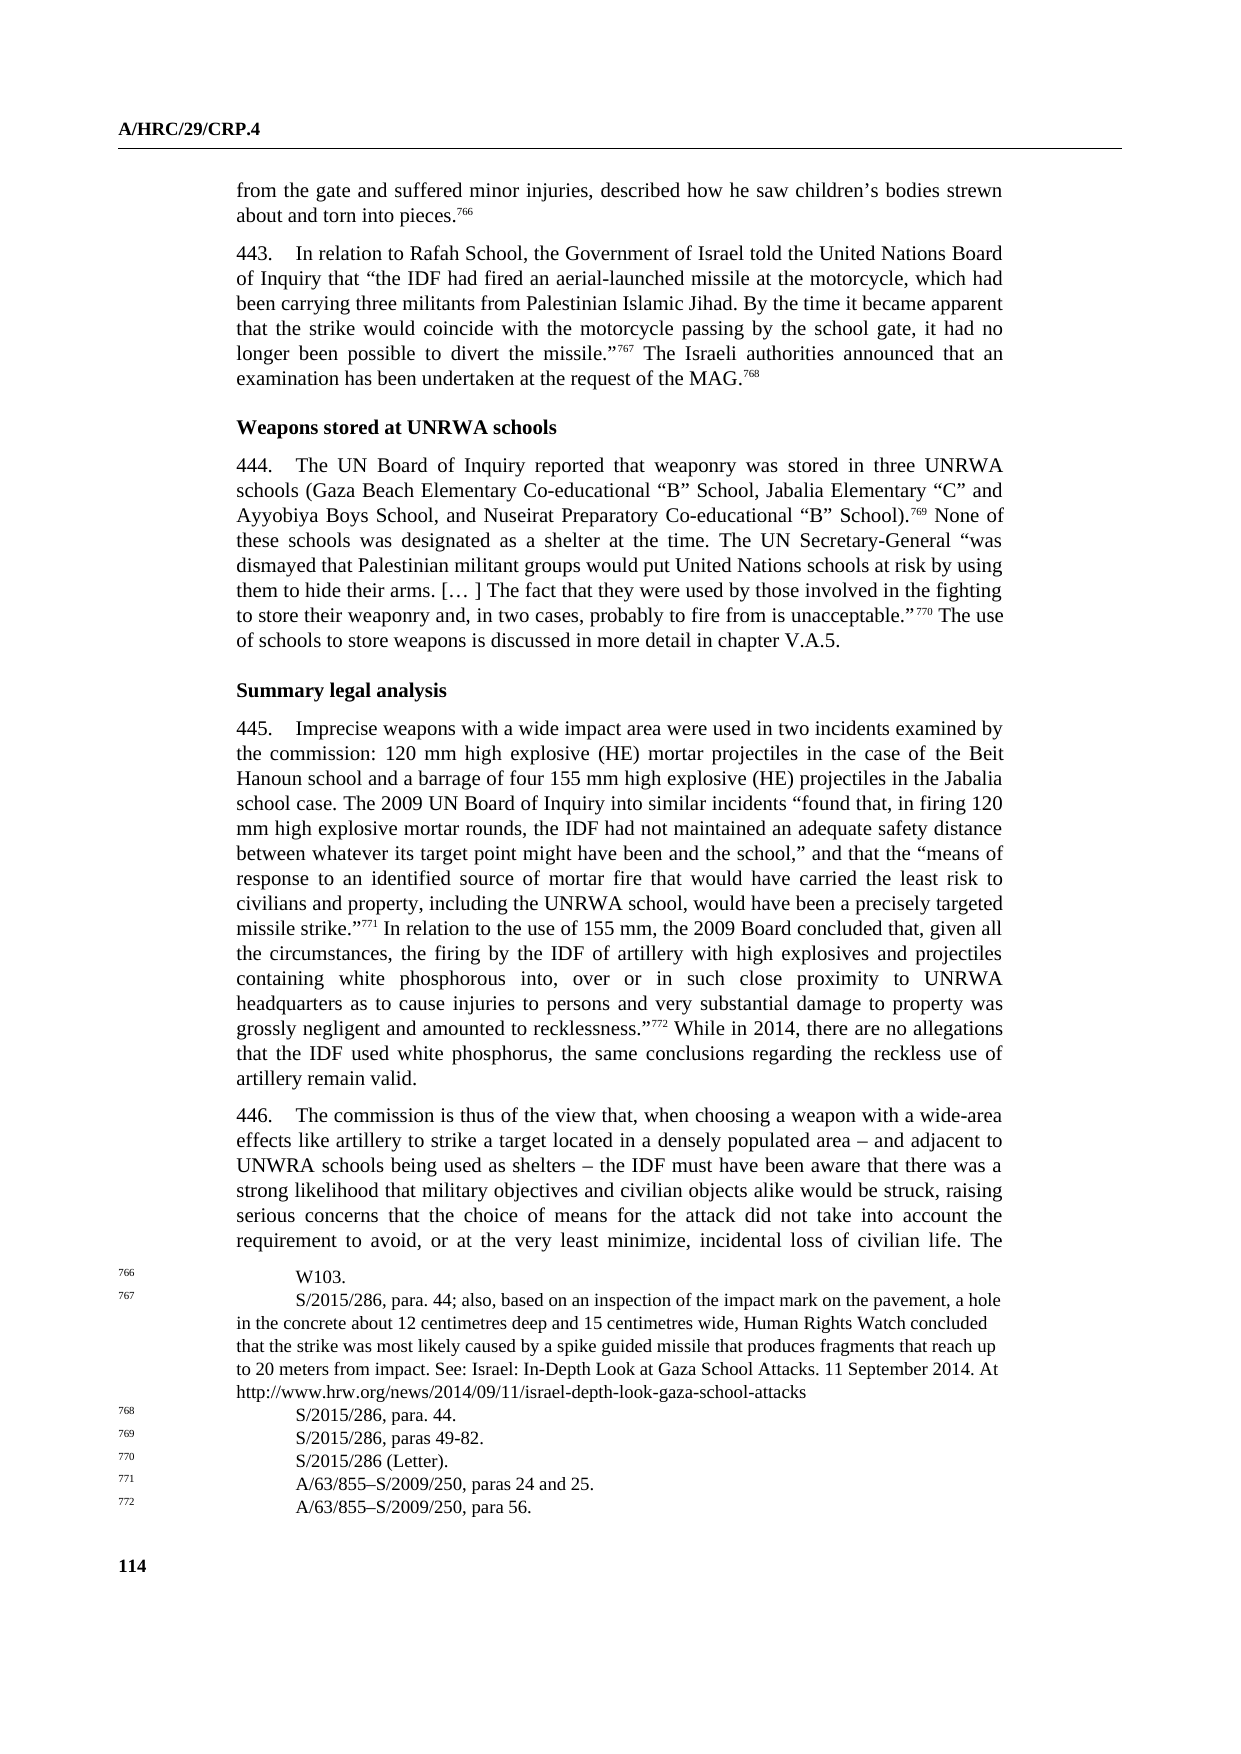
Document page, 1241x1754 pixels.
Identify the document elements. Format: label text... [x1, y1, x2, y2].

text 444. The UN Board of Inquiry reported that weaponry was stored in three UNRWA schools (Gaza Beach Elementary Co-educational “B” School, Jabalia Elementary “C” and Ayyobiya Boys School, and Nuseirat Preparatory Co-educational “B” School). None of these schools was designated as a shelter at the time. The UN Secretary-General “was dismayed that Palestinian militant groups would put United Nations schools at risk by using them to hide their arms. [… ] The fact that they were used by those involved in the fighting to store their weaponry and, in two cases, probably to fire from is unacceptable.” The use of schools to store weapons is discussed in more detail in chapter V.A.5. [236, 452, 1004, 652]
text Summary legal analysis [118, 677, 1004, 702]
text 445. Imprecise weapons with a wide impact area were used in two incidents examined by the commission: 120 mm high explosive (HE) mortar projectiles in the case of the Beit Hanoun school and a barrage of four 155 mm high explosive (HE) projectiles in the Jabalia school case. The 2009 UN Board of Inquiry into similar incidents “found that, in firing 120 mm high explosive mortar rounds, the IDF had not maintained an adequate safety distance between whatever its target point might have been and the school,” and that the “means of response to an identified source of mortar fire that would have carried the least risk to civilians and property, including the UNRWA school, would have been a precisely targeted missile strike.” In relation to the use of 155 mm, the 2009 Board concluded that, given all the circumstances, the firing by the IDF of artillery with high explosives and projectiles containing white phosphorous into, over or in such close proximity to UNRWA headquarters as to cause injuries to persons and very substantial damage to property was grossly negligent and amounted to recklessness.” While in 2014, there are no allegations that the IDF used white phosphorus, the same conclusions regarding the reckless use of artillery remain valid. [236, 715, 1004, 1090]
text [236, 1102, 1004, 1252]
text Weapons stored at UNRWA schools [118, 415, 1004, 440]
text 443. In relation to Rafah School, the Government of Israel told the United Nations Board of Inquiry that “the IDF had fired an aerial-launched missile at the motorcycle, which had been carrying three militants from Palestinian Islamic Jihad. By the time it became apparent that the strike would coincide with the motorcycle passing by the school gate, it had no longer been possible to divert the missile.” The Israeli authorities announced that an examination has been undertaken at the request of the MAG. [236, 240, 1004, 390]
